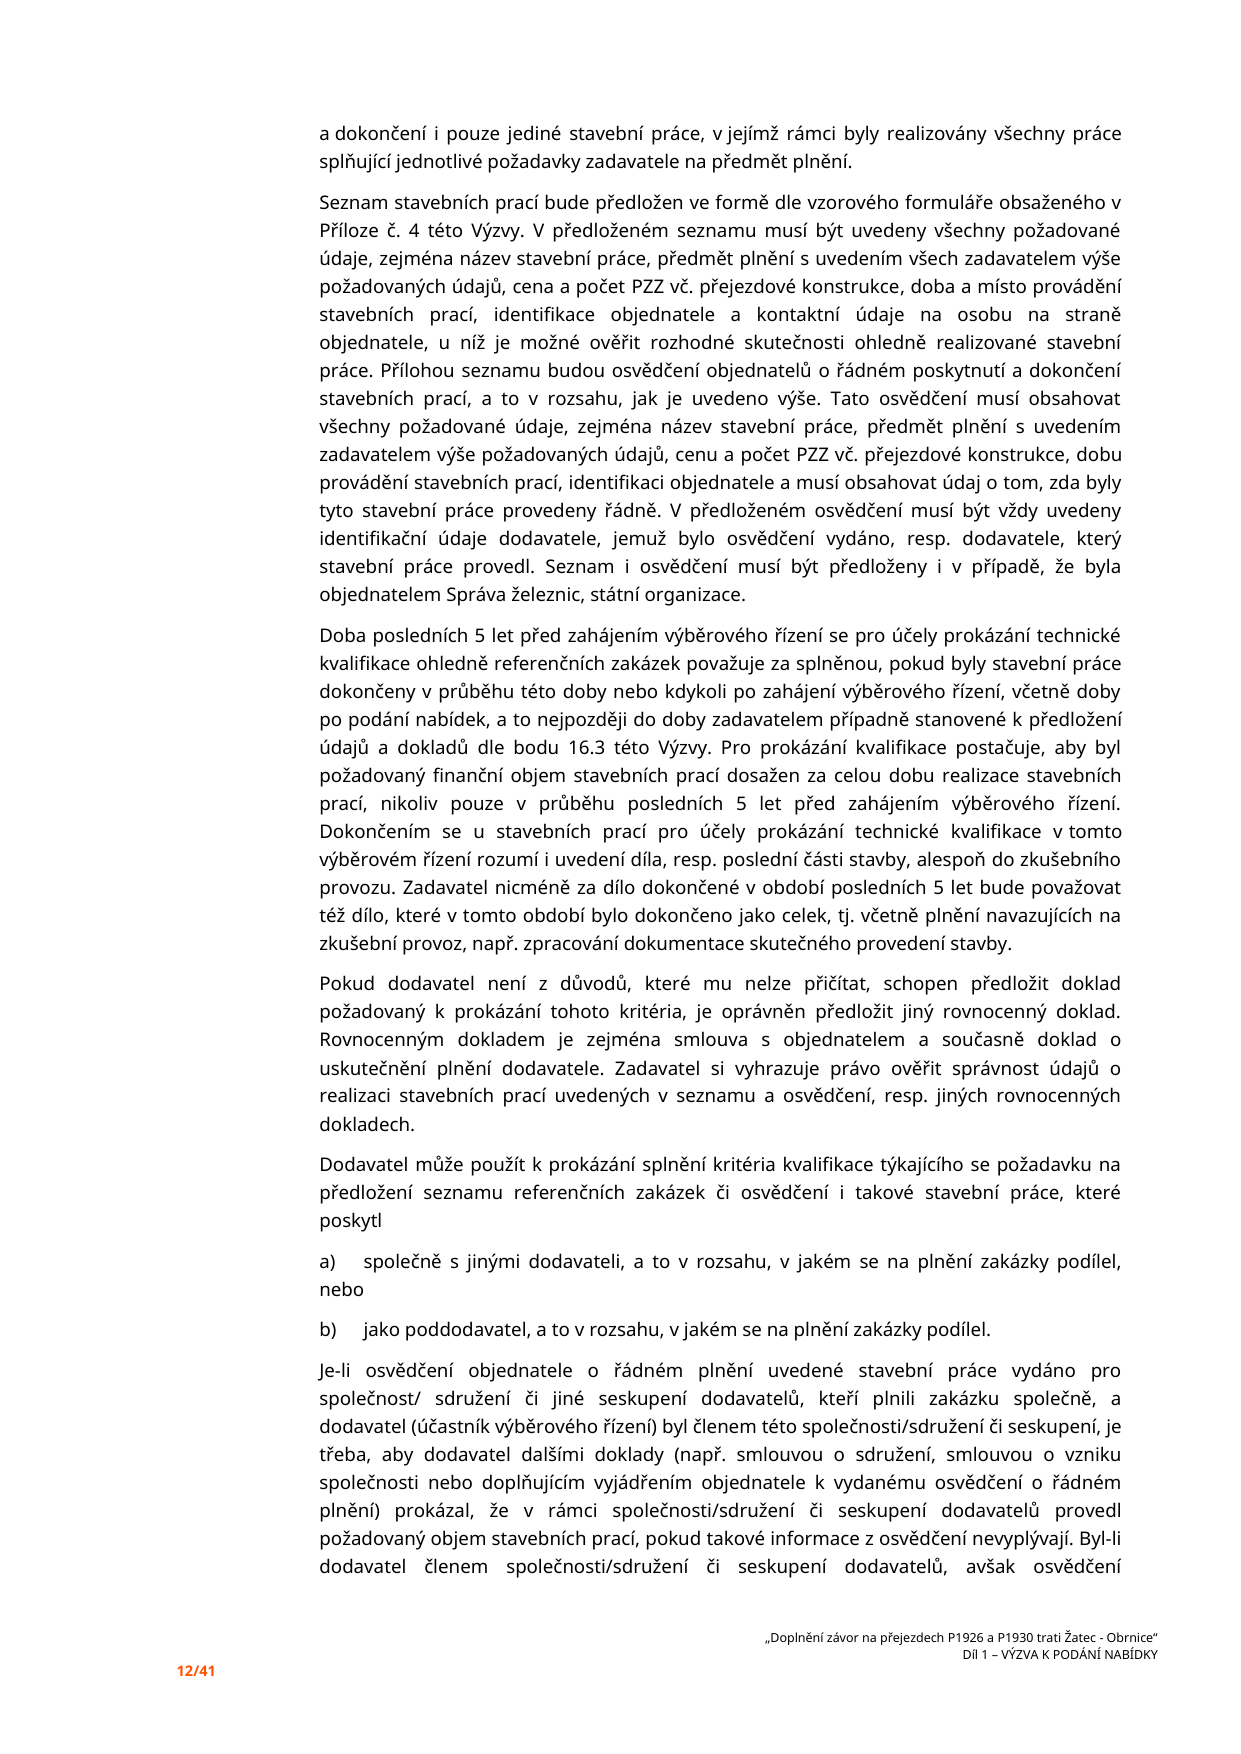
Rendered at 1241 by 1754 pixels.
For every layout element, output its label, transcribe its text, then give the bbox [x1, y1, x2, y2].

text Pokud dodavatel není z důvodů, které mu nelze přičítat, schopen předložit doklad požadovaný k prokázání tohoto kritéria, je oprávněn předložit jiný rovnocenný doklad. Rovnocenným dokladem je zejména smlouva s objednatelem a současně doklad o uskutečnění plnění dodavatele. Zadavatel si vyhrazuje právo ověřit správnost údajů o realizaci stavebních prací uvedených v seznamu a osvědčení, resp. jiných rovnocenných dokladech. [319, 971, 1122, 1136]
text Seznam stavebních prací bude předložen ve formě dle vzorového formuláře obsaženého v Příloze č. 4 této Výzvy. V předloženém seznamu musí být uvedeny všechny požadované údaje, zejména název stavební práce, předmět plnění s uvedením všech zadavatelem výše požadovaných údajů, cena a počet PZZ vč. přejezdové konstrukce, doba a místo provádění stavebních prací, identifikace objednatele a kontaktní údaje na osobu na straně objednatele, u níž je možné ověřit rozhodné skutečnosti ohledně realizované stavební práce. Přílohou seznamu budou osvědčení objednatelů o řádném poskytnutí a dokončení stavebních prací, a to v rozsahu, jak je uvedeno výše. Tato osvědčení musí obsahovat všechny požadované údaje, zejména název stavební práce, předmět plnění s uvedením zadavatelem výše požadovaných údajů, cenu a počet PZZ vč. přejezdové konstrukce, dobu provádění stavebních prací, identifikaci objednatele a musí obsahovat údaj o tom, zda byly tyto stavební práce provedeny řádně. V předloženém osvědčení musí být vždy uvedeny identifikační údaje dodavatele, jemuž bylo osvědčení vydáno, resp. dodavatele, který stavební práce provedl. Seznam i osvědčení musí být předloženy i v případě, že byla objednatelem Správa železnic, státní organizace. [319, 189, 1122, 607]
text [319, 121, 1122, 174]
text Doba posledních 5 let před zahájením výběrového řízení se pro účely prokázání technické kvalifikace ohledně referenčních zakázek považuje za splněnou, pokud byly stavební práce dokončeny v průběhu této doby nebo kdykoli po zahájení výběrového řízení, včetně doby po podání nabídek, a to nejpozději do doby zadavatelem případně stanovené k předložení údajů a dokladů dle bodu 16.3 této Výzvy. Pro prokázání kvalifikace postačuje, aby byl požadovaný finanční objem stavebních prací dosažen za celou dobu realizace stavebních prací, nikoliv pouze v průběhu posledních 5 let před zahájením výběrového řízení. Dokončením se u stavebních prací pro účely prokázání technické kvalifikace v tomto výběrovém řízení rozumí i uvedení díla, resp. poslední části stavby, alespoň do zkušebního provozu. Zadavatel nicméně za dílo dokončené v období posledních 5 let bude považovat též dílo, které v tomto období bylo dokončeno jako celek, tj. včetně plnění navazujících na zkušební provoz, např. zpracování dokumentace skutečného provedení stavby. [319, 622, 1122, 956]
text b) jako poddodavatel, a to v rozsahu, v jakém se na plnění zakázky podílel. [319, 1316, 1122, 1342]
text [319, 1357, 1122, 1579]
text Dodavatel může použít k prokázání splnění kritéria kvalifikace týkajícího se požadavku na předložení seznamu referenčních zakázek či osvědčení i takové stavební práce, které poskytl [319, 1151, 1122, 1233]
text a) společně s jinými dodavateli, a to v rozsahu, v jakém se na plnění zakázky podílel, nebo [319, 1248, 1122, 1301]
